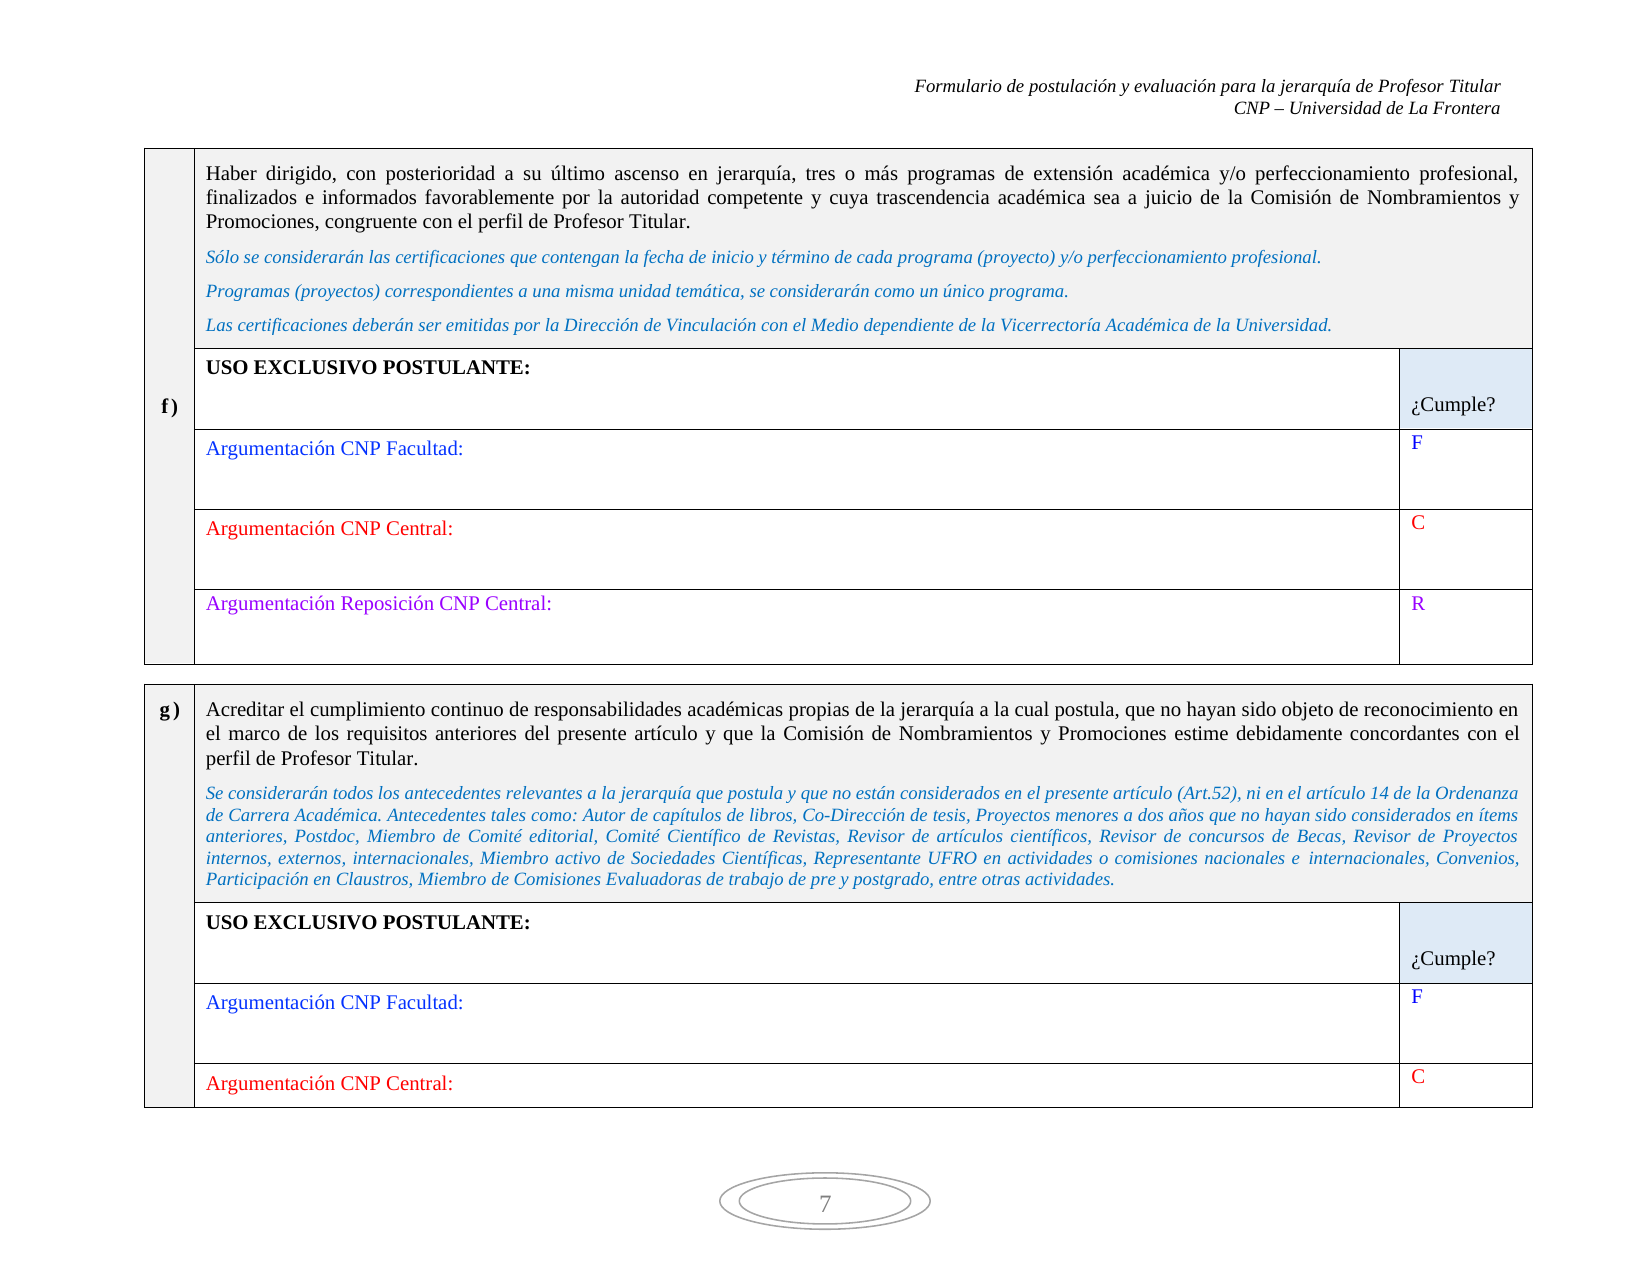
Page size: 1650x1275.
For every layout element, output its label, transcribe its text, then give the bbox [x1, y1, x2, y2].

table_cell USO EXCLUSIVO POSTULANTE: [195, 349, 1399, 428]
table_cell C [1400, 510, 1532, 589]
table_header g) [145, 685, 194, 1107]
table_header Acreditar el cumplimiento continuo de responsabilidades académicas propias de la jerarquía a la cual postula, que no hayan sido objeto de reconocimiento en el marco de los requisitos anteriores del presente artículo y que la Comisión de Nombramientos y Promociones estime debidamente concordantes con el perfil de Profesor Titular. Se considerarán todos los antecedentes relevantes a la jerarquía que postula y que no están considerados en el presente artículo (Art.52), ni en el artículo 14 de la Ordenanza de Carrera Académica. Antecedentes tales como: Autor de capítulos de libros, Co-Dirección de tesis, Proyectos menores a dos años que no hayan sido considerados en ítems anteriores, Postdoc, Miembro de Comité editorial, Comité Científico de Revistas, Revisor de artículos científicos, Revisor de concursos de Becas, Revisor de Proyectos internos, externos, internacionales, Miembro activo de Sociedades Científicas, Representante UFRO en actividades o comisiones nacionales e internacionales, Convenios, Participación en Claustros, Miembro de Comisiones Evaluadoras de trabajo de pre y postgrado, entre otras actividades. [195, 685, 1532, 902]
table_cell R [1400, 590, 1532, 663]
table_cell Argumentación CNP Facultad: [195, 984, 1399, 1063]
table_cell Argumentación CNP Facultad: [195, 430, 1399, 509]
table_cell ¿Cumple? [1400, 349, 1532, 428]
table_cell Argumentación Reposición CNP Central: [195, 590, 1399, 663]
table_cell ¿Cumple? [1400, 903, 1532, 983]
table_cell Argumentación CNP Central: [195, 510, 1399, 589]
table_cell F [1400, 430, 1532, 509]
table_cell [195, 1064, 1399, 1107]
table_cell USO EXCLUSIVO POSTULANTE: [195, 903, 1399, 983]
table_cell C [1400, 1064, 1532, 1107]
table_header f) [145, 149, 194, 663]
table_cell F [1400, 984, 1532, 1063]
table_header Haber dirigido, con posterioridad a su último ascenso en jerarquía, tres o más programas de extensión académica y/o perfeccionamiento profesional, finalizados e informados favorablemente por la autoridad competente y cuya trascendencia académica sea a juicio de la Comisión de Nombramientos y Promociones, congruente con el perfil de Profesor Titular. Sólo se considerarán las certificaciones que contengan la fecha de inicio y término de cada programa (proyecto) y/o perfeccionamiento profesional. Programas (proyectos) correspondientes a una misma unidad temática, se considerarán como un único programa. Las certificaciones deberán ser emitidas por la Dirección de Vinculación con el Medio dependiente de la Vicerrectoría Académica de la Universidad. [195, 149, 1532, 348]
